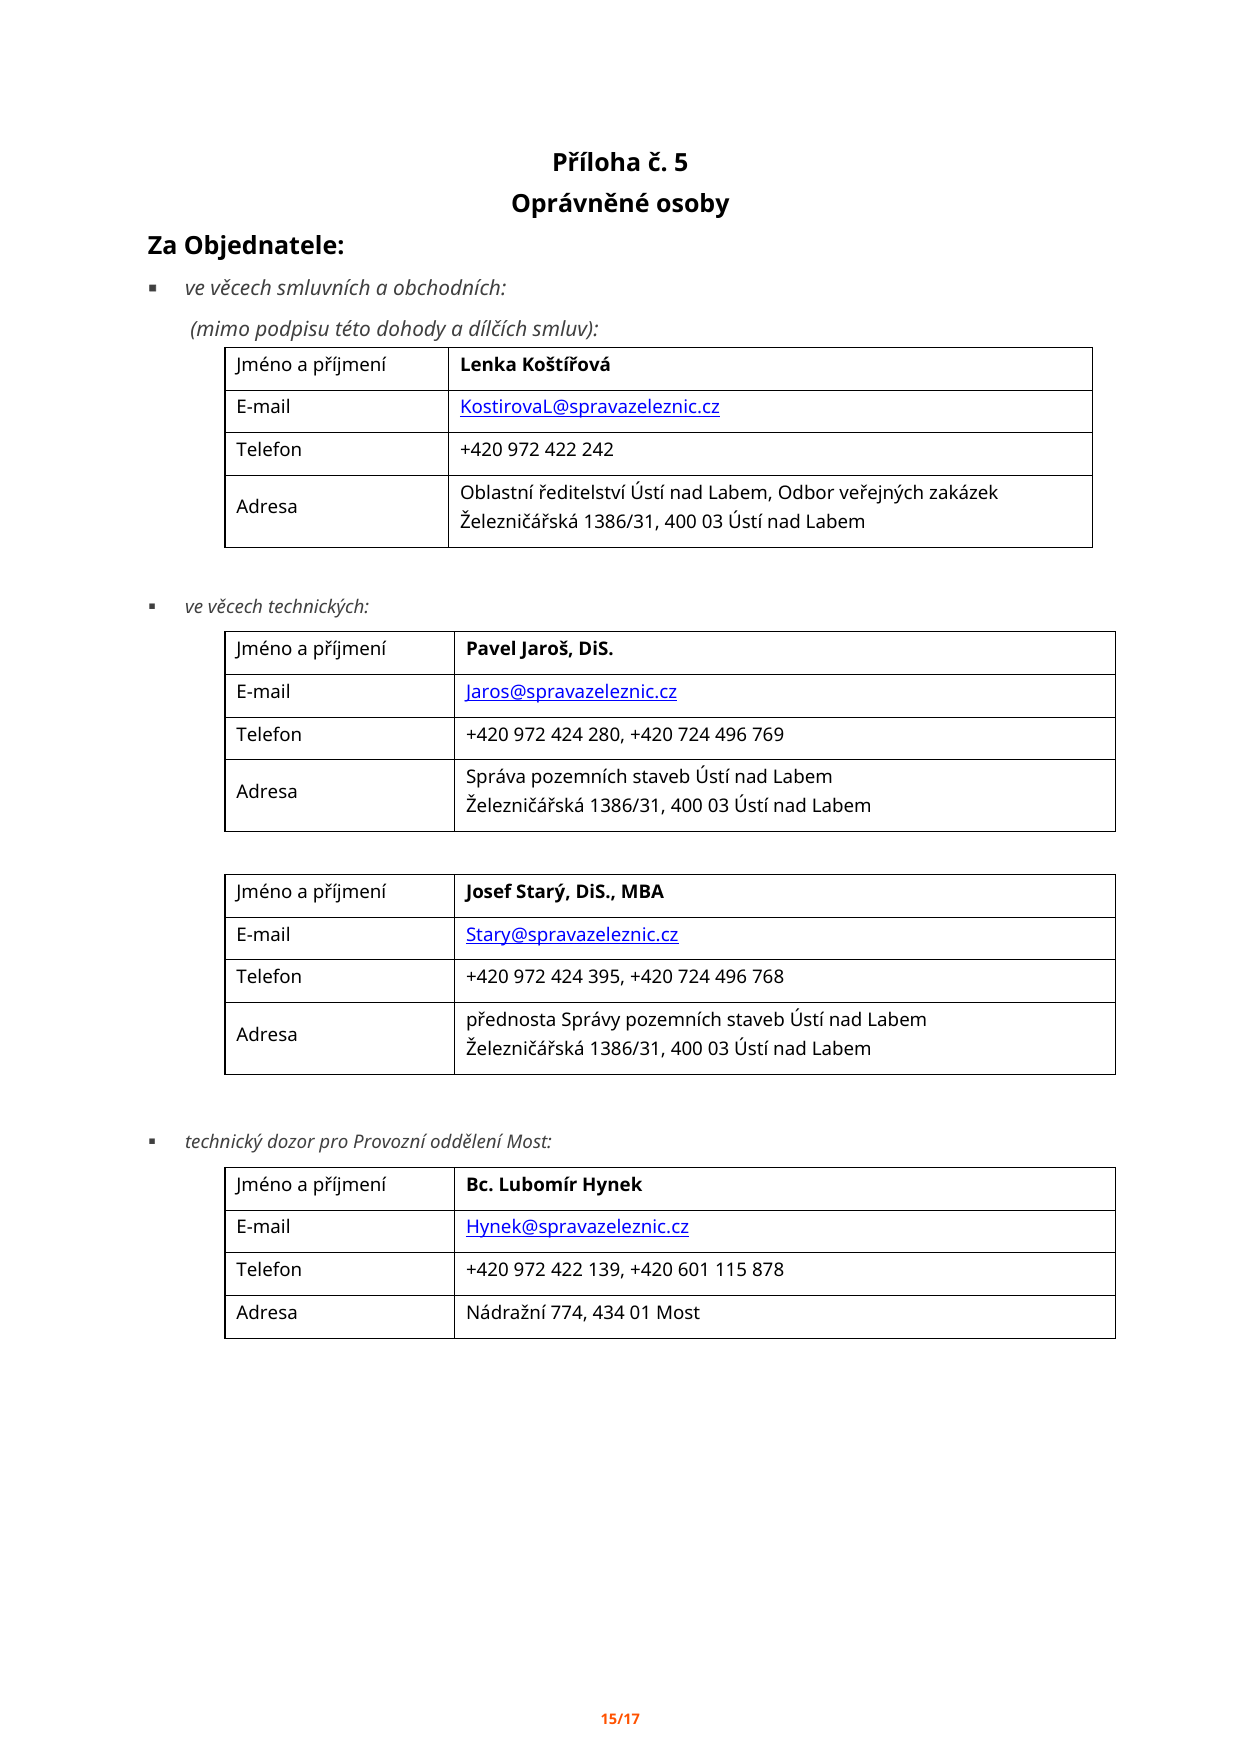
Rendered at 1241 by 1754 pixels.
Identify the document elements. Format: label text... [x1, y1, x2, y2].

text Za Objednatele: [148, 231, 1093, 260]
table_cell Adresa [226, 476, 448, 547]
text Oprávněné osoby [148, 189, 1093, 218]
table_header Bc. Lubomír Hynek [455, 1168, 1115, 1209]
table_cell E-mail [226, 918, 454, 959]
table_header Jméno a příjmení [226, 1168, 454, 1209]
table_header Pavel Jaroš, DiS. [455, 632, 1115, 674]
table_cell Telefon [226, 960, 454, 1002]
list (mimo podpisu této dohody a dílčích smluv): [185, 314, 1093, 343]
subtitle technický dozor pro Provozní oddělení Most: [148, 1125, 1093, 1154]
table_cell +420 972 424 395, +420 724 496 768 [455, 960, 1115, 1002]
table_header Jméno a příjmení [226, 348, 448, 389]
table_cell Adresa [226, 760, 454, 831]
table_header Jméno a příjmení [226, 632, 454, 674]
table_cell E-mail [226, 675, 454, 717]
table_cell Telefon [226, 718, 454, 759]
table_cell přednosta Správy pozemních staveb Ústí nad Labem Železničářská 1386/31, 400 03 Ústí nad Labem [455, 1003, 1115, 1074]
table_cell Adresa [226, 1296, 454, 1338]
table_cell Telefon [226, 1253, 454, 1295]
table_cell Telefon [226, 433, 448, 475]
table_cell Správa pozemních staveb Ústí nad Labem Železničářská 1386/31, 400 03 Ústí nad Labem [455, 760, 1115, 831]
table_header Lenka Koštířová [449, 348, 1092, 389]
table_cell Stary@spravazeleznic.cz [455, 918, 1115, 959]
table_cell Adresa [226, 1003, 454, 1074]
table_cell Jaros@spravazeleznic.cz [455, 675, 1115, 717]
table_cell +420 972 422 139, +420 601 115 878 [455, 1253, 1115, 1295]
table_cell Nádražní 774, 434 01 Most [455, 1296, 1115, 1338]
table_cell Oblastní ředitelství Ústí nad Labem, Odbor veřejných zakázek Železničářská 1386/31, 400 03 Ústí nad Labem [449, 476, 1092, 547]
subtitle ve věcech technických: [148, 589, 1093, 619]
subtitle ve věcech smluvních a obchodních: [148, 273, 1093, 302]
table_header Jméno a příjmení [226, 875, 454, 917]
table_cell Hynek@spravazeleznic.cz [455, 1211, 1115, 1252]
table_cell +420 972 424 280, +420 724 496 769 [455, 718, 1115, 759]
text Příloha č. 5 [148, 148, 1093, 177]
table_header Josef Starý, DiS., MBA [455, 875, 1115, 917]
table_cell +420 972 422 242 [449, 433, 1092, 475]
table_cell KostirovaL@spravazeleznic.cz [449, 391, 1092, 432]
table_cell E-mail [226, 391, 448, 432]
table_cell E-mail [226, 1211, 454, 1252]
